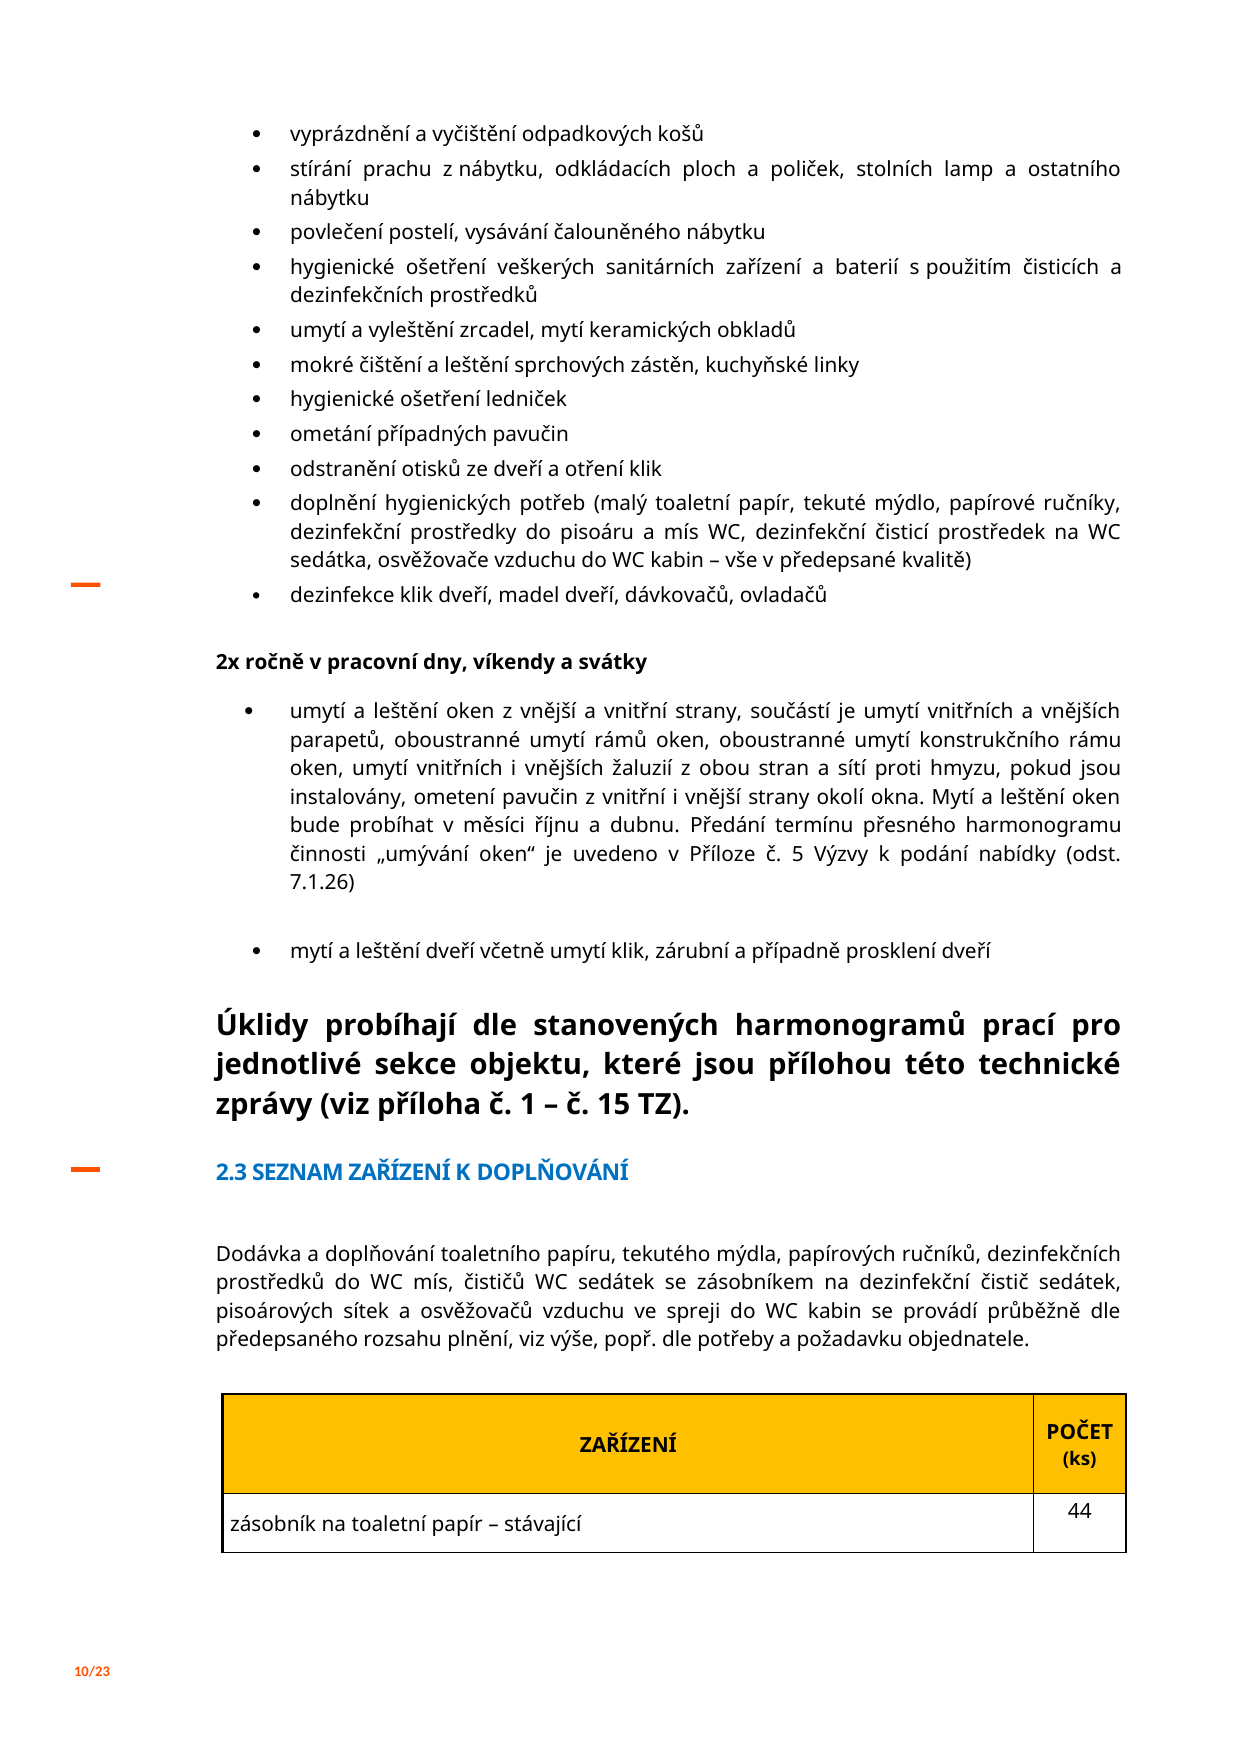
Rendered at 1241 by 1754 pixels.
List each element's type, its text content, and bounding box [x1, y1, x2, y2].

table_header POČET (ks) [1034, 1395, 1125, 1493]
table_cell zásobník na toaletní papír – stávající [224, 1494, 1033, 1552]
list umytí a leštění oken z vnější a vnitřní strany, součástí je umytí vnitřních a vnějších parapetů, oboustranné umytí rámů oken, oboustranné umytí konstrukčního rámu oken, umytí vnitřních i vnějších žaluzií z obou stran a sítí proti hmyzu, pokud jsou instalovány, ometení pavučin z vnitřní i vnější strany okolí okna. Mytí a leštění oken bude probíhat v měsíci říjnu a dubnu. Předání termínu přesného harmonogramu činnosti „umývání oken“ je uvedeno v Příloze č. 5 Výzvy k podání nabídky (odst. 7.1.26) [245, 697, 1122, 896]
list hygienické ošetření veškerých sanitárních zařízení a baterií s použitím čisticích a dezinfekčních prostředků [253, 252, 1122, 309]
subtitle 2.3 SEZNAM ZAŘÍZENÍ K DOPLŇOVÁNÍ [216, 1156, 1122, 1188]
list ometání případných pavučin [253, 419, 1122, 448]
list vyprázdnění a vyčištění odpadkových košů [253, 119, 1122, 148]
text Dodávka a doplňování toaletního papíru, tekutého mýdla, papírových ručníků, dezinfekčních prostředků do WC mís, čističů WC sedátek se zásobníkem na dezinfekční čistič sedátek, pisoárových sítek a osvěžovačů vzduchu ve spreji do WC kabin se provádí průběžně dle předepsaného rozsahu plnění, viz výše, popř. dle potřeby a požadavku objednatele. [216, 1239, 1122, 1353]
list dezinfekce klik dveří, madel dveří, dávkovačů, ovladačů [253, 580, 1122, 608]
list hygienické ošetření ledniček [253, 384, 1122, 413]
table_header ZAŘÍZENÍ [224, 1395, 1033, 1493]
list stírání prachu z nábytku, odkládacích ploch a poliček, stolních lamp a ostatního nábytku [253, 154, 1122, 211]
list umytí a vyleštění zrcadel, mytí keramických obkladů [253, 315, 1122, 343]
text Úklidy probíhají dle stanovených harmonogramů prací pro jednotlivé sekce objektu, které jsou přílohou této technické zprávy (viz příloha č. 1 – č. 15 TZ). [216, 1004, 1122, 1123]
list mytí a leštění dveří včetně umytí klik, zárubní a případně prosklení dveří [253, 937, 1122, 965]
list mokré čištění a leštění sprchových zástěn, kuchyňské linky [253, 350, 1122, 378]
list odstranění otisků ze dveří a otření klik [253, 454, 1122, 482]
list doplnění hygienických potřeb (malý toaletní papír, tekuté mýdlo, papírové ručníky, dezinfekční prostředky do pisoáru a mís WC, dezinfekční čisticí prostředek na WC sedátka, osvěžovače vzduchu do WC kabin – vše v předepsané kvalitě) [253, 488, 1122, 574]
table_cell 44 [1034, 1494, 1125, 1552]
list povlečení postelí, vysávání čalouněného nábytku [253, 217, 1122, 246]
text 2x ročně v pracovní dny, víkendy a svátky [216, 647, 1122, 676]
